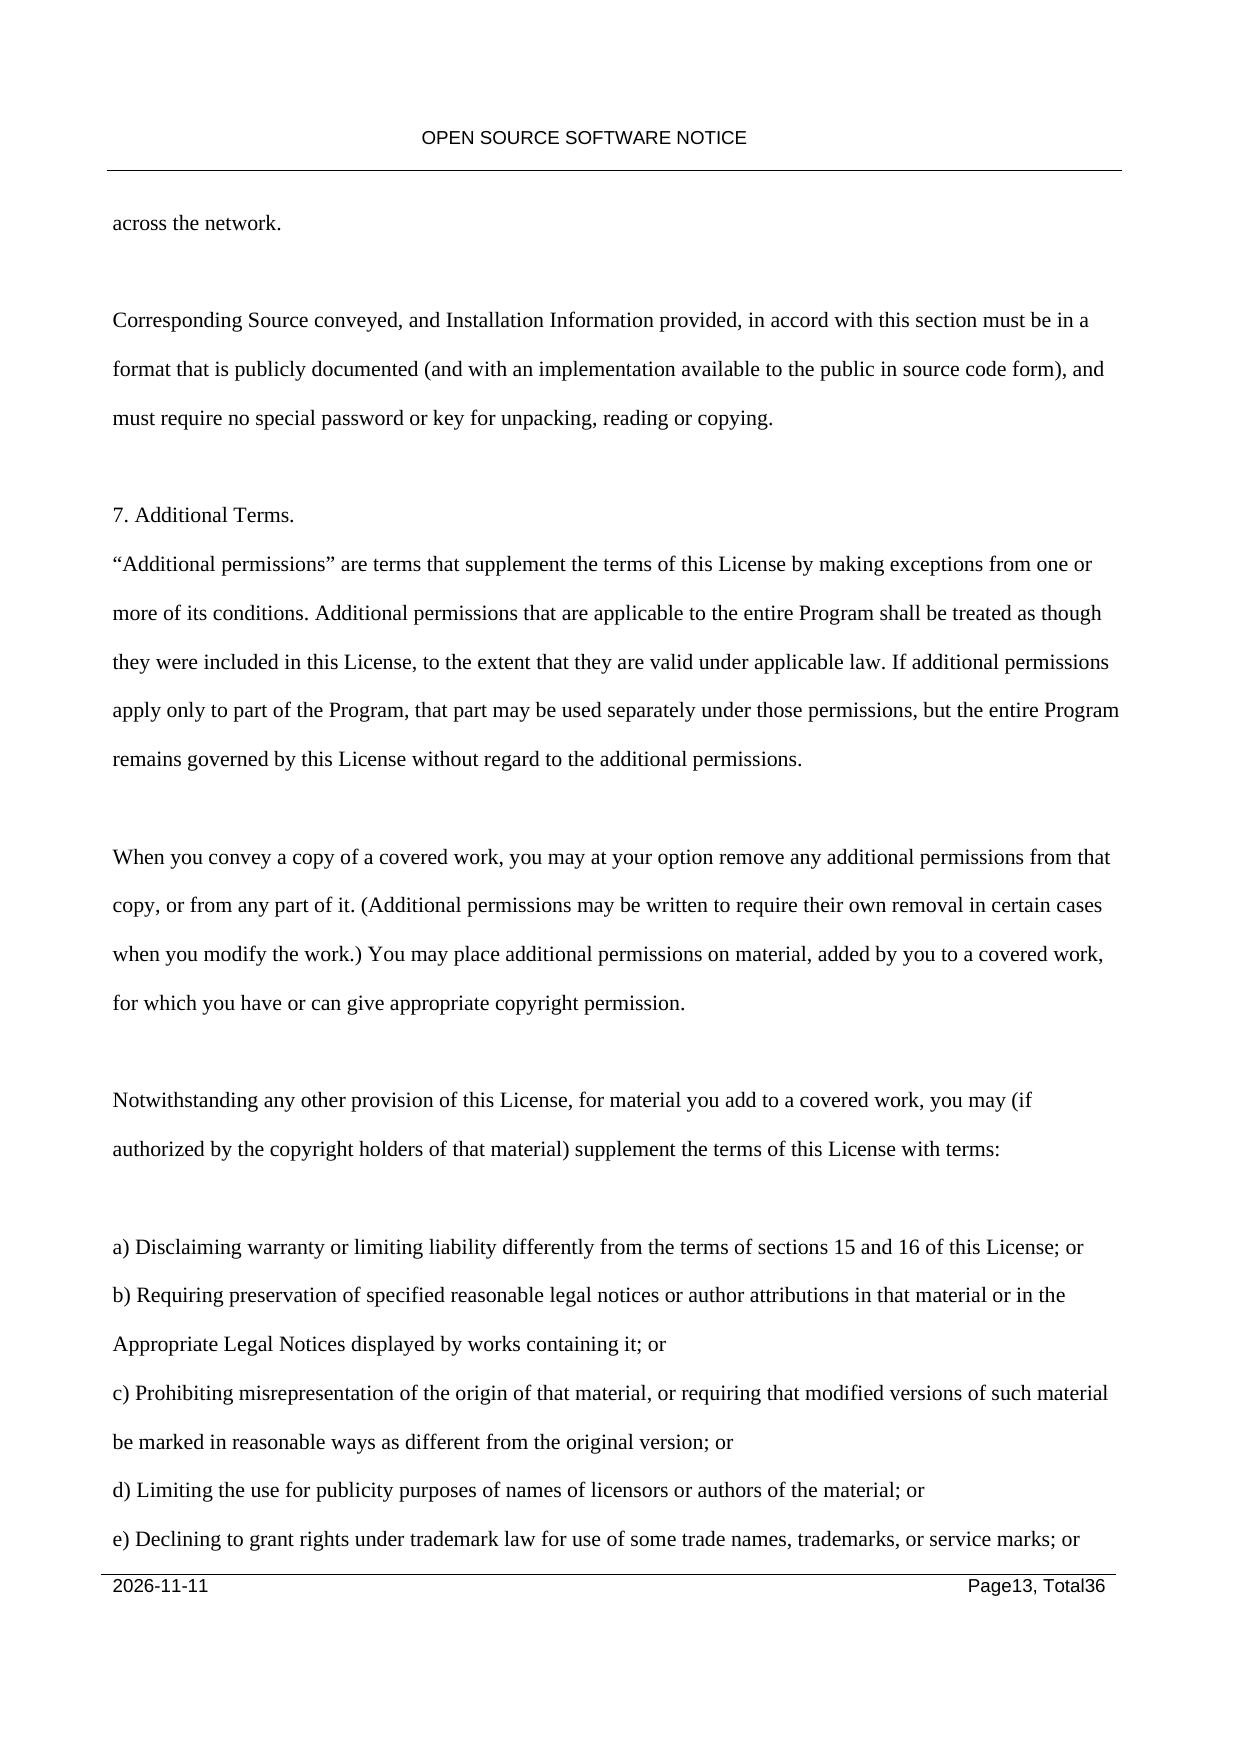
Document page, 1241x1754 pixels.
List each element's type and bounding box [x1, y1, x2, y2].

text [112, 206, 1128, 1555]
